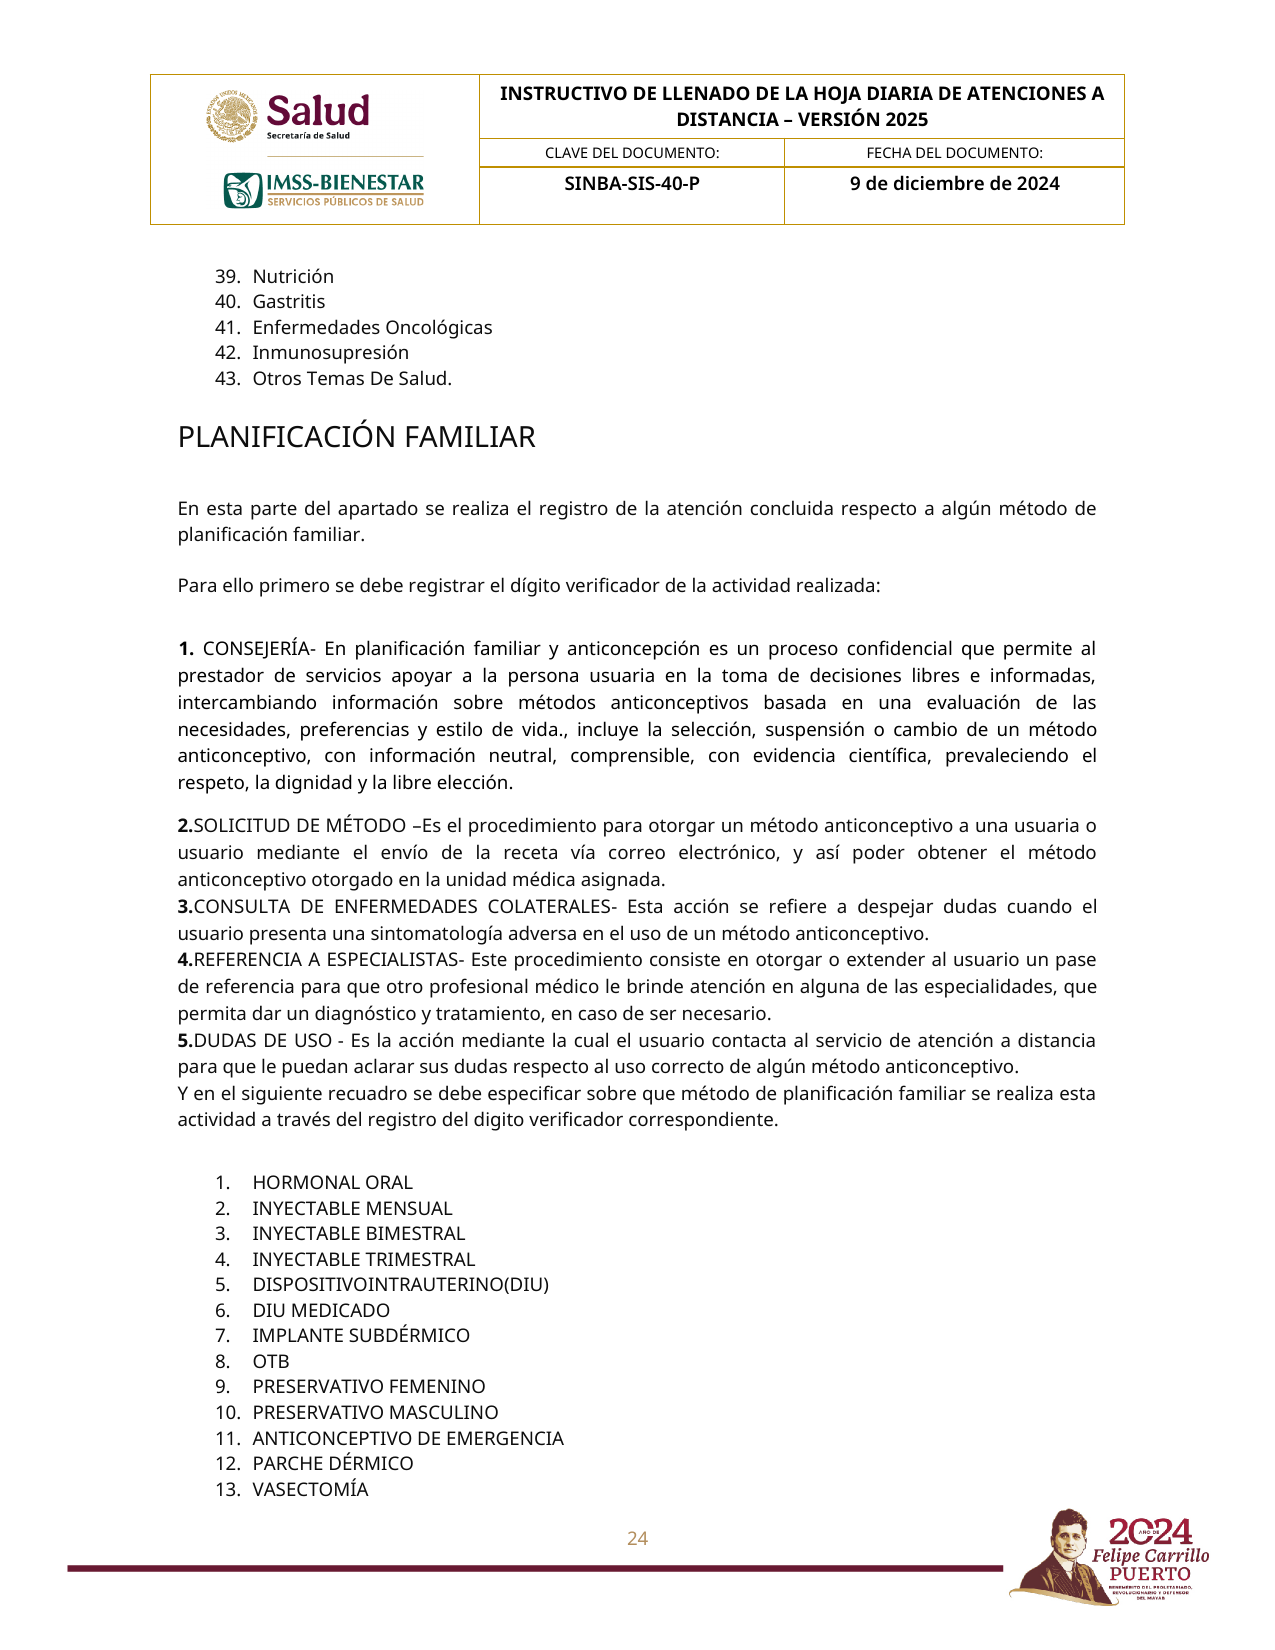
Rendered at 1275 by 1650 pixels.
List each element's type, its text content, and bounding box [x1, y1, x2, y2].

list 1. CONSEJERÍA- En planificación familiar y anticoncepción es un proceso confidencial que permite al prestador de servicios apoyar a la persona usuaria en la toma de decisiones libres e informadas, intercambiando información sobre métodos anticonceptivos basada en una evaluación de las necesidades, preferencias y estilo de vida., incluye la selección, suspensión o cambio de un método anticonceptivo, con información neutral, comprensible, con evidencia científica, prevaleciendo el respeto, la dignidad y la libre elección. [177, 636, 1098, 795]
list INYECTABLE MENSUAL [215, 1195, 1098, 1221]
list OTB [215, 1348, 1098, 1374]
list Nutrición [215, 263, 1098, 288]
text 3.CONSULTA DE ENFERMEDADES COLATERALES- Esta acción se refiere a despejar dudas cuando el usuario presenta una sintomatología adversa en el uso de un método anticonceptivo. [177, 893, 1098, 945]
list Otros Temas De Salud. [215, 365, 1098, 391]
list INYECTABLE TRIMESTRAL [215, 1246, 1098, 1272]
list ANTICONCEPTIVO DE EMERGENCIA [215, 1425, 1098, 1450]
list Inmunosupresión [215, 339, 1098, 365]
text En esta parte del apartado se realiza el registro de la atención concluida respecto a algún método de planificación familiar. [177, 495, 1098, 546]
text PLANIFICACIÓN FAMILIAR [177, 416, 1098, 456]
list PRESERVATIVO FEMENINO [215, 1374, 1098, 1399]
list DIU MEDICADO [215, 1297, 1098, 1323]
list VASECTOMÍA [215, 1476, 1098, 1501]
list PRESERVATIVO MASCULINO [215, 1399, 1098, 1425]
list DISPOSITIVOINTRAUTERINO(DIU) [215, 1272, 1098, 1297]
list INYECTABLE BIMESTRAL [215, 1221, 1098, 1246]
list HORMONAL ORAL [215, 1169, 1098, 1195]
text Para ello primero se debe registrar el dígito verificador de la actividad realizada: [177, 572, 1098, 597]
text Y en el siguiente recuadro se debe especificar sobre que método de planificación familiar se realiza esta actividad a través del registro del digito verificador correspondiente. [177, 1081, 1098, 1132]
picture [206, 90, 424, 209]
picture [0, 1497, 1275, 1650]
text 5.DUDAS DE USO - Es la acción mediante la cual el usuario contacta al servicio de atención a distancia para que le puedan aclarar sus dudas respecto al uso correcto de algún método anticonceptivo. [177, 1027, 1098, 1079]
text 2.SOLICITUD DE MÉTODO –Es el procedimiento para otorgar un método anticonceptivo a una usuaria o usuario mediante el envío de la receta vía correo electrónico, y así poder obtener el método anticonceptivo otorgado en la unidad médica asignada. [177, 813, 1098, 892]
text 4.REFERENCIA A ESPECIALISTAS- Este procedimiento consiste en otorgar o extender al usuario un pase de referencia para que otro profesional médico le brinde atención en alguna de las especialidades, que permita dar un diagnóstico y tratamiento, en caso de ser necesario. [177, 947, 1098, 1026]
list Gastritis [215, 288, 1098, 314]
list Enfermedades Oncológicas [215, 314, 1098, 339]
list IMPLANTE SUBDÉRMICO [215, 1323, 1098, 1348]
list PARCHE DÉRMICO [215, 1450, 1098, 1476]
